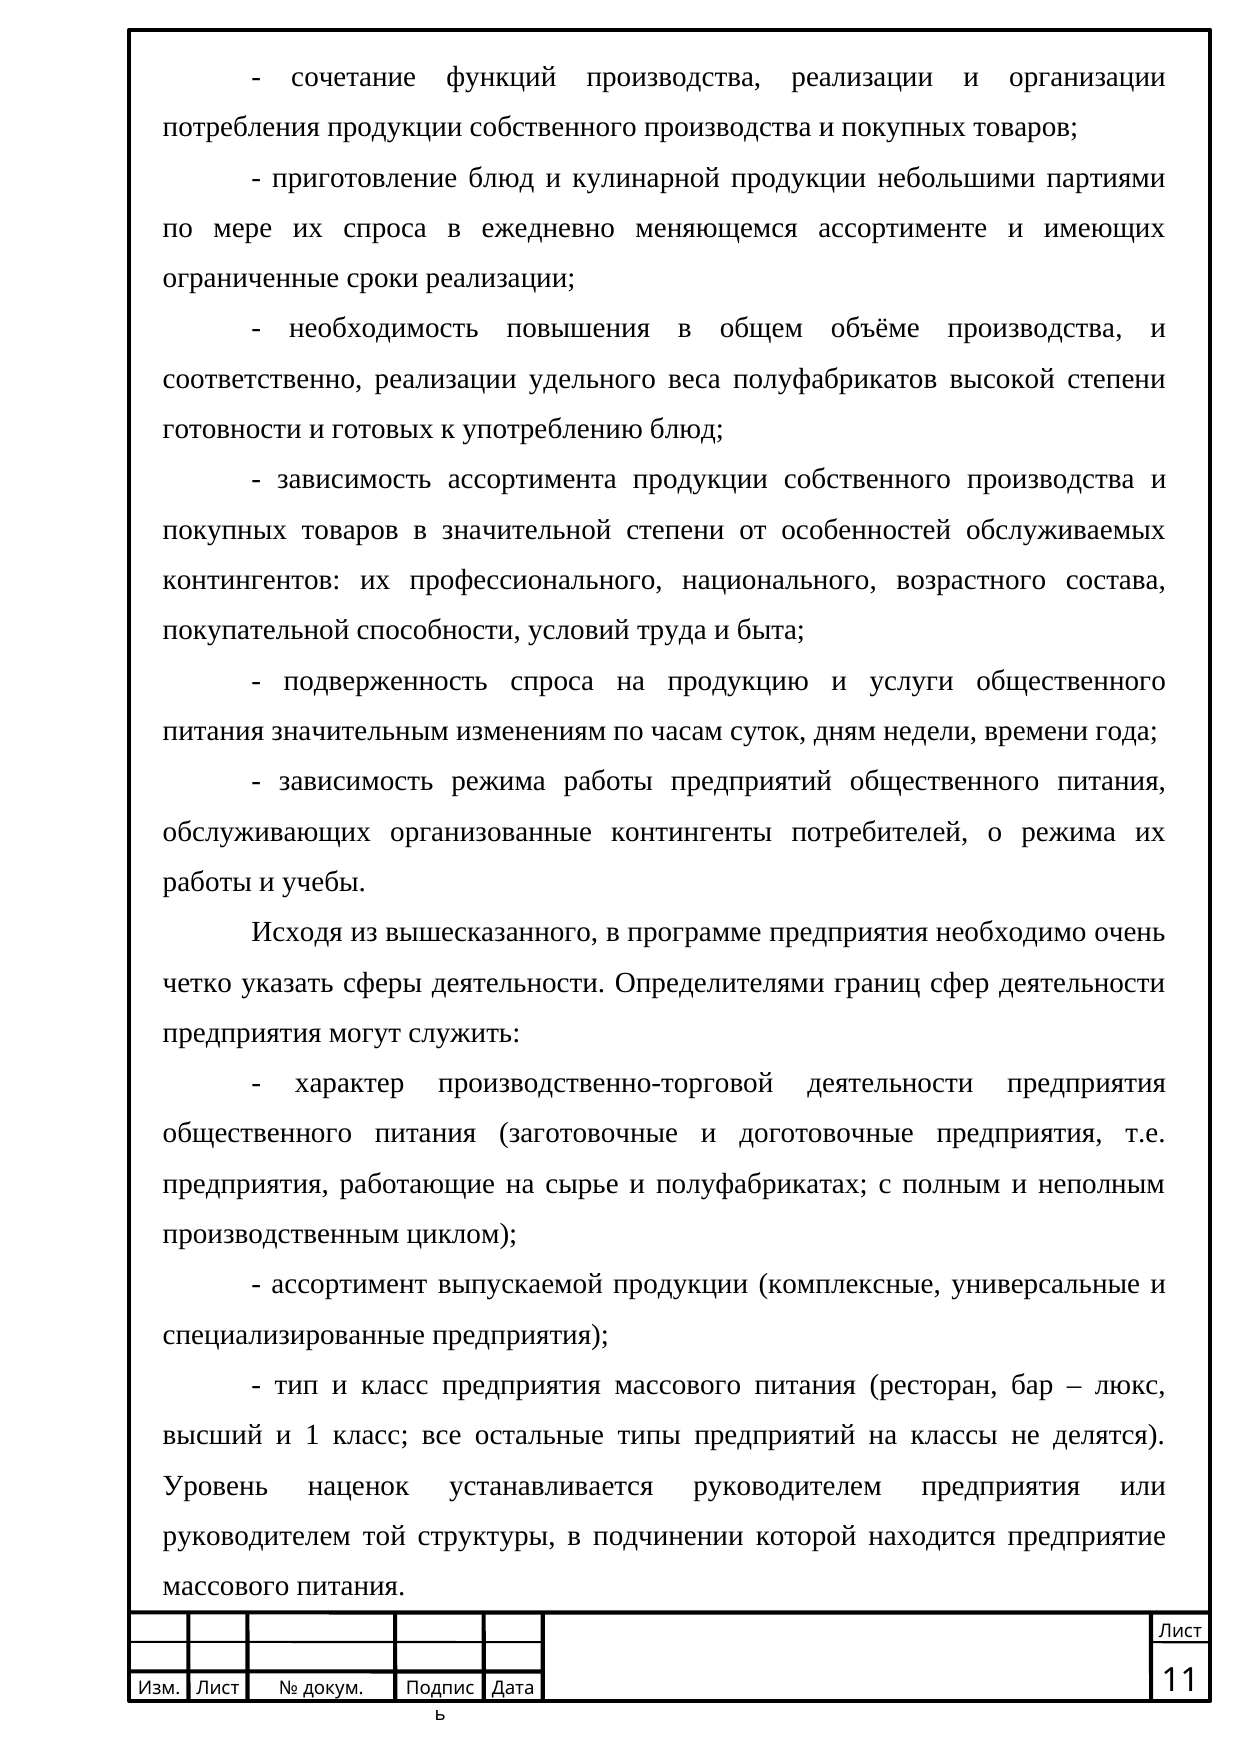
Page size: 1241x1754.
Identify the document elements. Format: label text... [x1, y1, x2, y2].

text - зависимость ассортимента продукции собственного производства и покупных товаров в значительной степени от особенностей обслуживаемых контингентов: их профессионального, национального, возрастного состава, покупательной способности, условий труда и быта; [162, 462, 1167, 646]
text - характер производственно-торговой деятельности предприятия общественного питания (заготовочные и доготовочные предприятия, т.е. предприятия, работающие на сырье и полуфабрикатах; с полным и неполным производственным циклом); [162, 1065, 1167, 1250]
text - тип и класс предприятия массового питания (ресторан, бар – люкс, высший и 1 класс; все остальные типы предприятий на классы не делятся). Уровень наценок устанавливается руководителем предприятия или руководителем той структуры, в подчинении которой находится предприятие массового питания. [162, 1367, 1167, 1602]
text - зависимость режима работы предприятий общественного питания, обслуживающих организованные контингенты потребителей, о режима их работы и учебы. [162, 763, 1167, 898]
text - приготовление блюд и кулинарной продукции небольшими партиями по мере их спроса в ежедневно меняющемся ассортименте и имеющих ограниченные сроки реализации; [162, 160, 1167, 294]
text - ассортимент выпускаемой продукции (комплексные, универсальные и специализированные предприятия); [162, 1267, 1167, 1350]
text - подверженность спроса на продукцию и услуги общественного питания значительным изменениям по часам суток, дням недели, времени года; [162, 663, 1167, 747]
text Исходя из вышесказанного, в программе предприятия необходимо очень четко указать сферы деятельности. Определителями границ сфер деятельности предприятия могут служить: [162, 914, 1167, 1048]
text - необходимость повышения в общем объёме производства, и соответственно, реализации удельного веса полуфабрикатов высокой степени готовности и готовых к употреблению блюд; [162, 311, 1167, 445]
text - сочетание функций производства, реализации и организации потребления продукции собственного производства и покупных товаров; [162, 59, 1167, 143]
